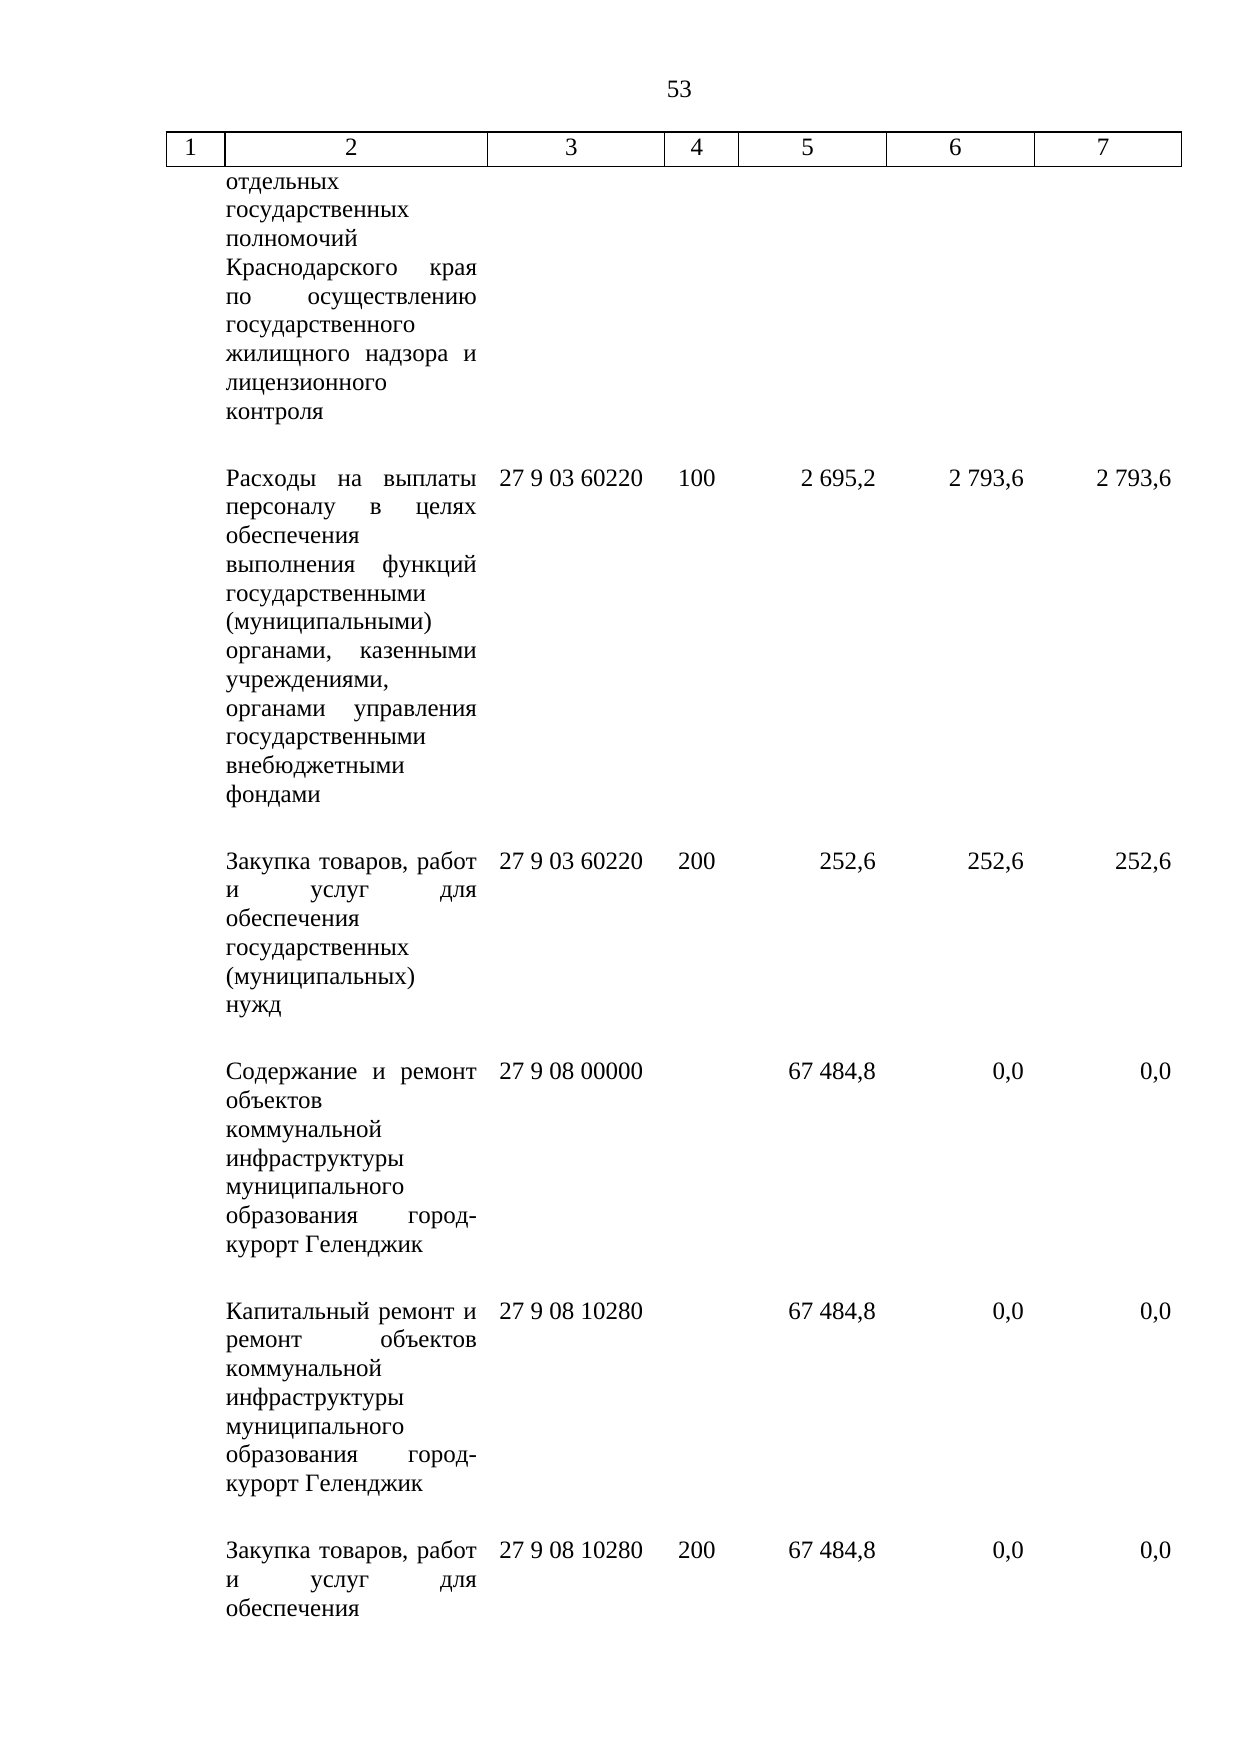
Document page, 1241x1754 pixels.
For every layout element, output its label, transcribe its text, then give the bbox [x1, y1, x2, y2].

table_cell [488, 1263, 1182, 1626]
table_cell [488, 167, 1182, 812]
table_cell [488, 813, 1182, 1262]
table_header 5 [739, 133, 886, 166]
table_header 2 [226, 133, 487, 166]
table_header 1 [167, 133, 224, 166]
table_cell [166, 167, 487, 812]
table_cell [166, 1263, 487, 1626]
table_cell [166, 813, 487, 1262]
table_header 3 [488, 133, 664, 166]
table_header 6 [887, 133, 1034, 166]
table_header 4 [665, 133, 738, 166]
table_header 7 [1035, 133, 1181, 166]
